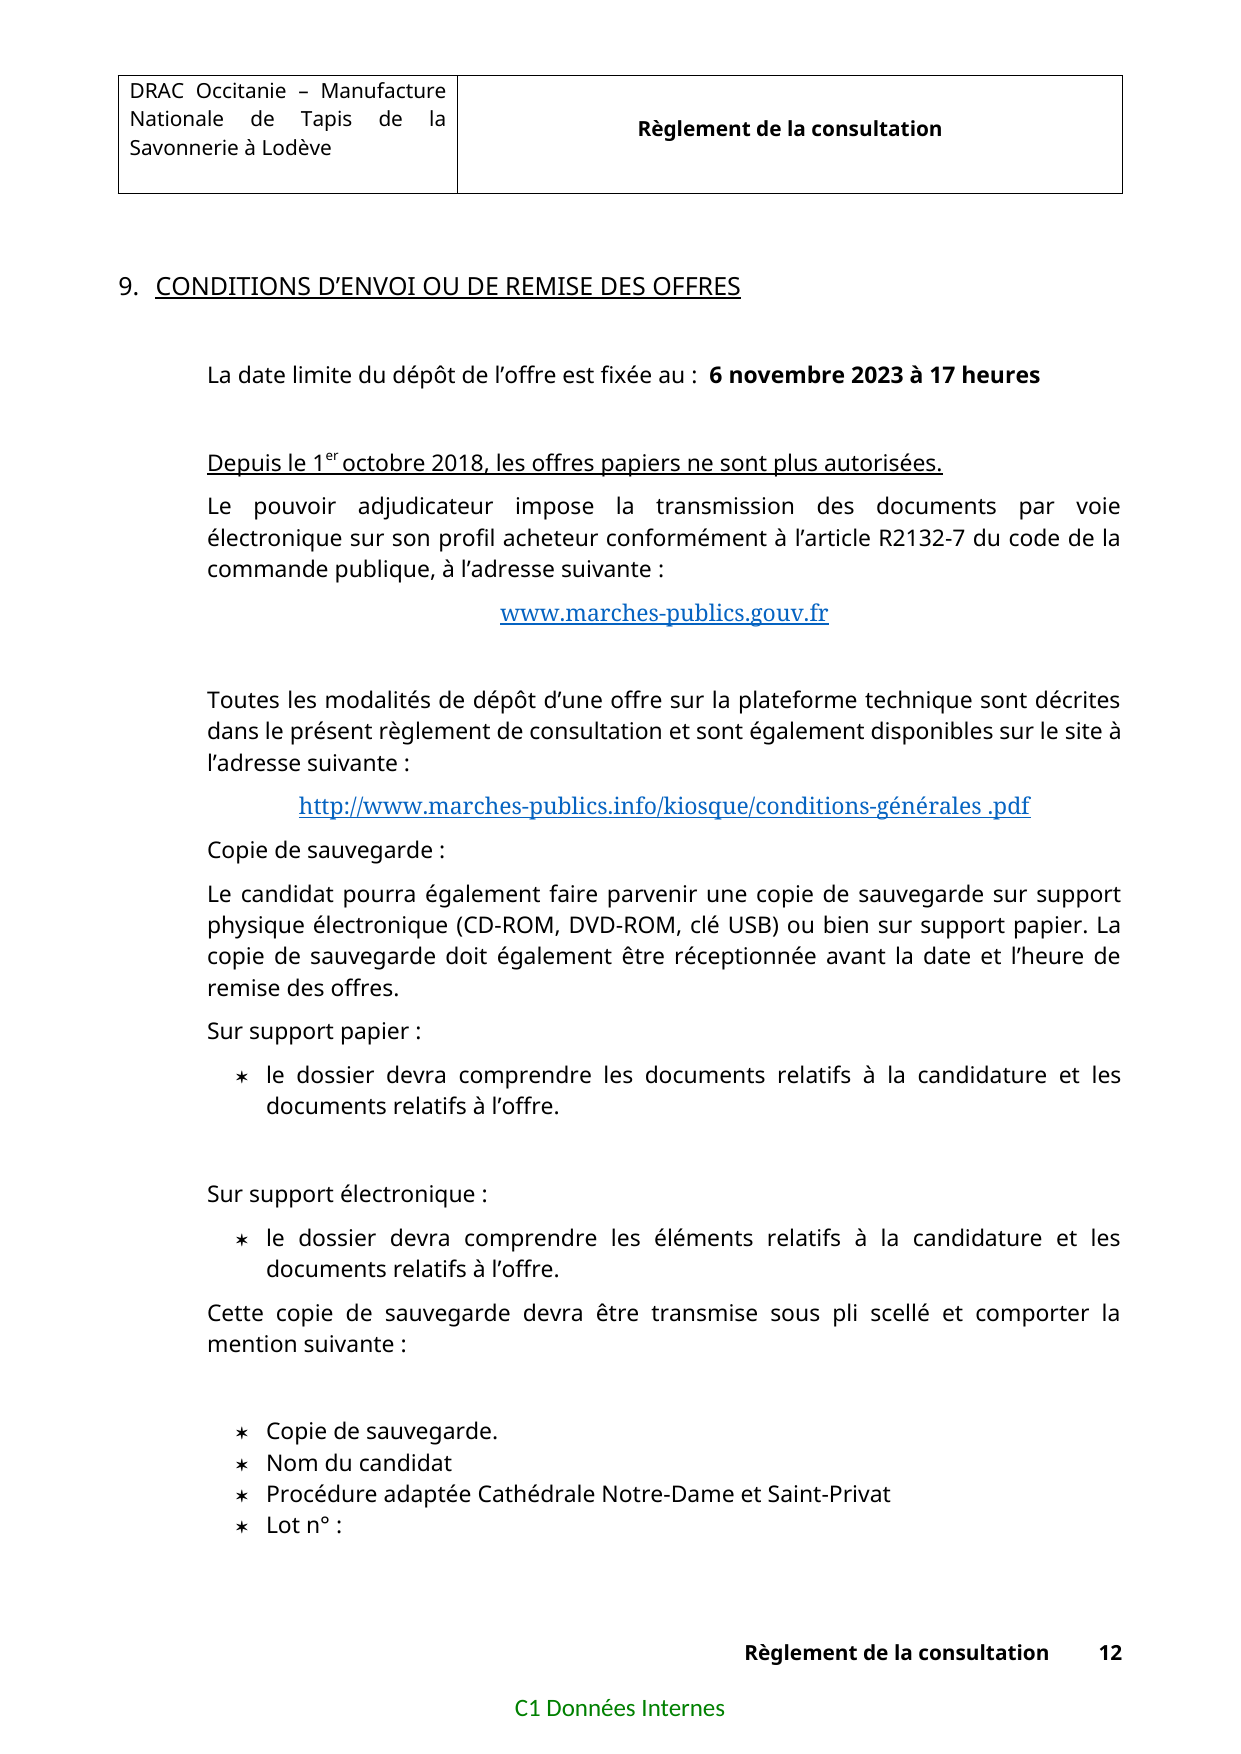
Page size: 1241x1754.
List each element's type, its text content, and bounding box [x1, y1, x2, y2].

text http://www.marches-publics.info/kiosque/conditions-générales .pdf [207, 790, 1122, 821]
text Sur support papier : [207, 1015, 1122, 1046]
list Lot n° : [236, 1509, 1122, 1540]
list le dossier devra comprendre les éléments relatifs à la candidature et les documents relatifs à l’offre. [236, 1221, 1122, 1284]
text Copie de sauvegarde : [207, 834, 1122, 865]
text Sur support électronique : [207, 1178, 1122, 1209]
text Le candidat pourra également faire parvenir une copie de sauvegarde sur support physique électronique (CD-ROM, DVD-ROM, clé USB) ou bien sur support papier. La copie de sauvegarde doit également être réceptionnée avant la date et l’heure de remise des offres. [207, 878, 1122, 1003]
list Copie de sauvegarde. [236, 1415, 1122, 1446]
text Cette copie de sauvegarde devra être transmise sous pli scellé et comporter la mention suivante : [207, 1296, 1122, 1359]
text Depuis le 1er octobre 2018, les offres papiers ne sont plus autorisées. [207, 446, 1122, 478]
text Le pouvoir adjudicateur impose la transmission des documents par voie électronique sur son profil acheteur conformément à l’article R2132-7 du code de la commande publique, à l’adresse suivante : [207, 490, 1122, 584]
list Procédure adaptée Cathédrale Notre-Dame et Saint-Privat [236, 1478, 1122, 1509]
text www.marches-publics.gouv.fr [207, 596, 1122, 628]
text Toutes les modalités de dépôt d’une offre sur la plateforme technique sont décrites dans le présent règlement de consultation et sont également disponibles sur le site à l’adresse suivante : [207, 684, 1122, 778]
subtitle Conditions d’envoi ou de remise des offres [118, 269, 1122, 303]
text La date limite du dépôt de l’offre est fixée au : 6 novembre 2023 à 17 heures [207, 359, 1122, 390]
list Nom du candidat [236, 1446, 1122, 1478]
list le dossier devra comprendre les documents relatifs à la candidature et les documents relatifs à l’offre. [236, 1059, 1122, 1121]
